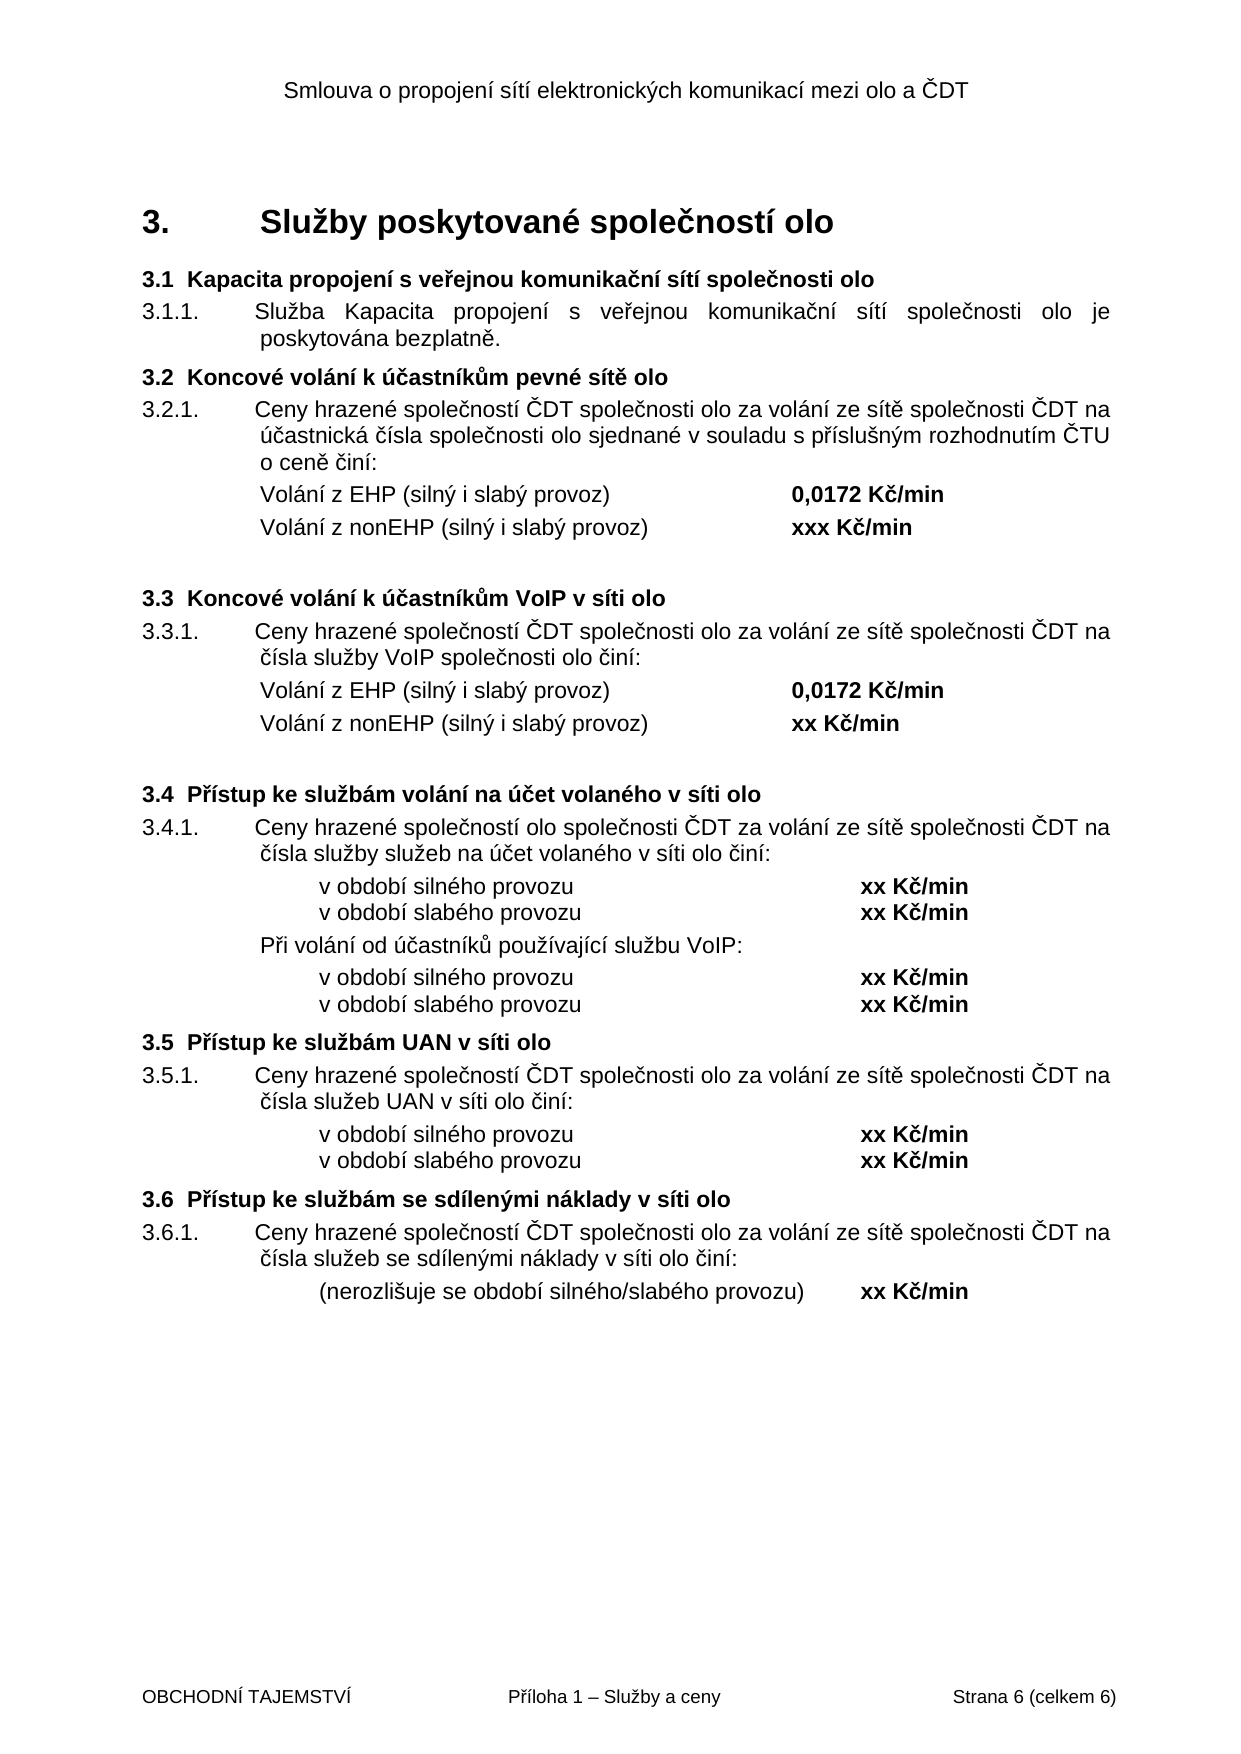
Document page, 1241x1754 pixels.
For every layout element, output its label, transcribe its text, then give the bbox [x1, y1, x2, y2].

subtitle Služby poskytované společností olo [142, 202, 1110, 241]
text Služba Kapacita propojení s veřejnou komunikační sítí společnosti olo je poskytována bezplatně. [142, 298, 1110, 351]
text v období slabého provozu xx Kč/min [319, 991, 1110, 1017]
text v období silného provozu xx Kč/min [319, 964, 1110, 991]
text Ceny hrazené společností olo společnosti ČDT za volání ze sítě společnosti ČDT na čísla služby služeb na účet volaného v síti olo činí: [142, 814, 1110, 866]
text v období slabého provozu xx Kč/min [319, 899, 1110, 925]
subtitle Koncové volání k účastníkům pevné sítě olo [142, 363, 1110, 390]
list Volání z nonEHP (silný i slabý provoz) xxx Kč/min [260, 514, 1110, 540]
text v období silného provozu xx Kč/min [319, 873, 1110, 899]
text Ceny hrazené společností ČDT společnosti olo za volání ze sítě společnosti ČDT na čísla služeb se sdílenými náklady v síti olo činí: [142, 1219, 1110, 1271]
list Volání z EHP (silný i slabý provoz) 0,0172 Kč/min [260, 481, 1110, 508]
text Ceny hrazené společností ČDT společnosti olo za volání ze sítě společnosti ČDT na účastnická čísla společnosti olo sjednané v souladu s příslušným rozhodnutím ČTU o ceně činí: [142, 396, 1110, 475]
subtitle Přístup ke službám volání na účet volaného v síti olo [142, 781, 1110, 807]
list Volání z nonEHP (silný i slabý provoz) xx Kč/min [260, 709, 1110, 736]
subtitle Kapacita propojení s veřejnou komunikační sítí společnosti olo [142, 266, 1110, 292]
subtitle Přístup ke službám UAN v síti olo [142, 1029, 1110, 1056]
subtitle Přístup ke službám se sdílenými náklady v síti olo [142, 1186, 1110, 1212]
subtitle Koncové volání k účastníkům VoIP v síti olo [142, 585, 1110, 612]
text v období silného provozu xx Kč/min [319, 1121, 1110, 1147]
text (nerozlišuje se období silného/slabého provozu) xx Kč/min [319, 1278, 1110, 1304]
list Volání z EHP (silný i slabý provoz) 0,0172 Kč/min [260, 677, 1110, 703]
text Ceny hrazené společností ČDT společnosti olo za volání ze sítě společnosti ČDT na čísla služby VoIP společnosti olo činí: [142, 618, 1110, 671]
text Ceny hrazené společností ČDT společnosti olo za volání ze sítě společnosti ČDT na čísla služeb UAN v síti olo činí: [142, 1062, 1110, 1115]
text Při volání od účastníků používající službu VoIP: [260, 932, 1110, 958]
text v období slabého provozu xx Kč/min [319, 1147, 1110, 1174]
